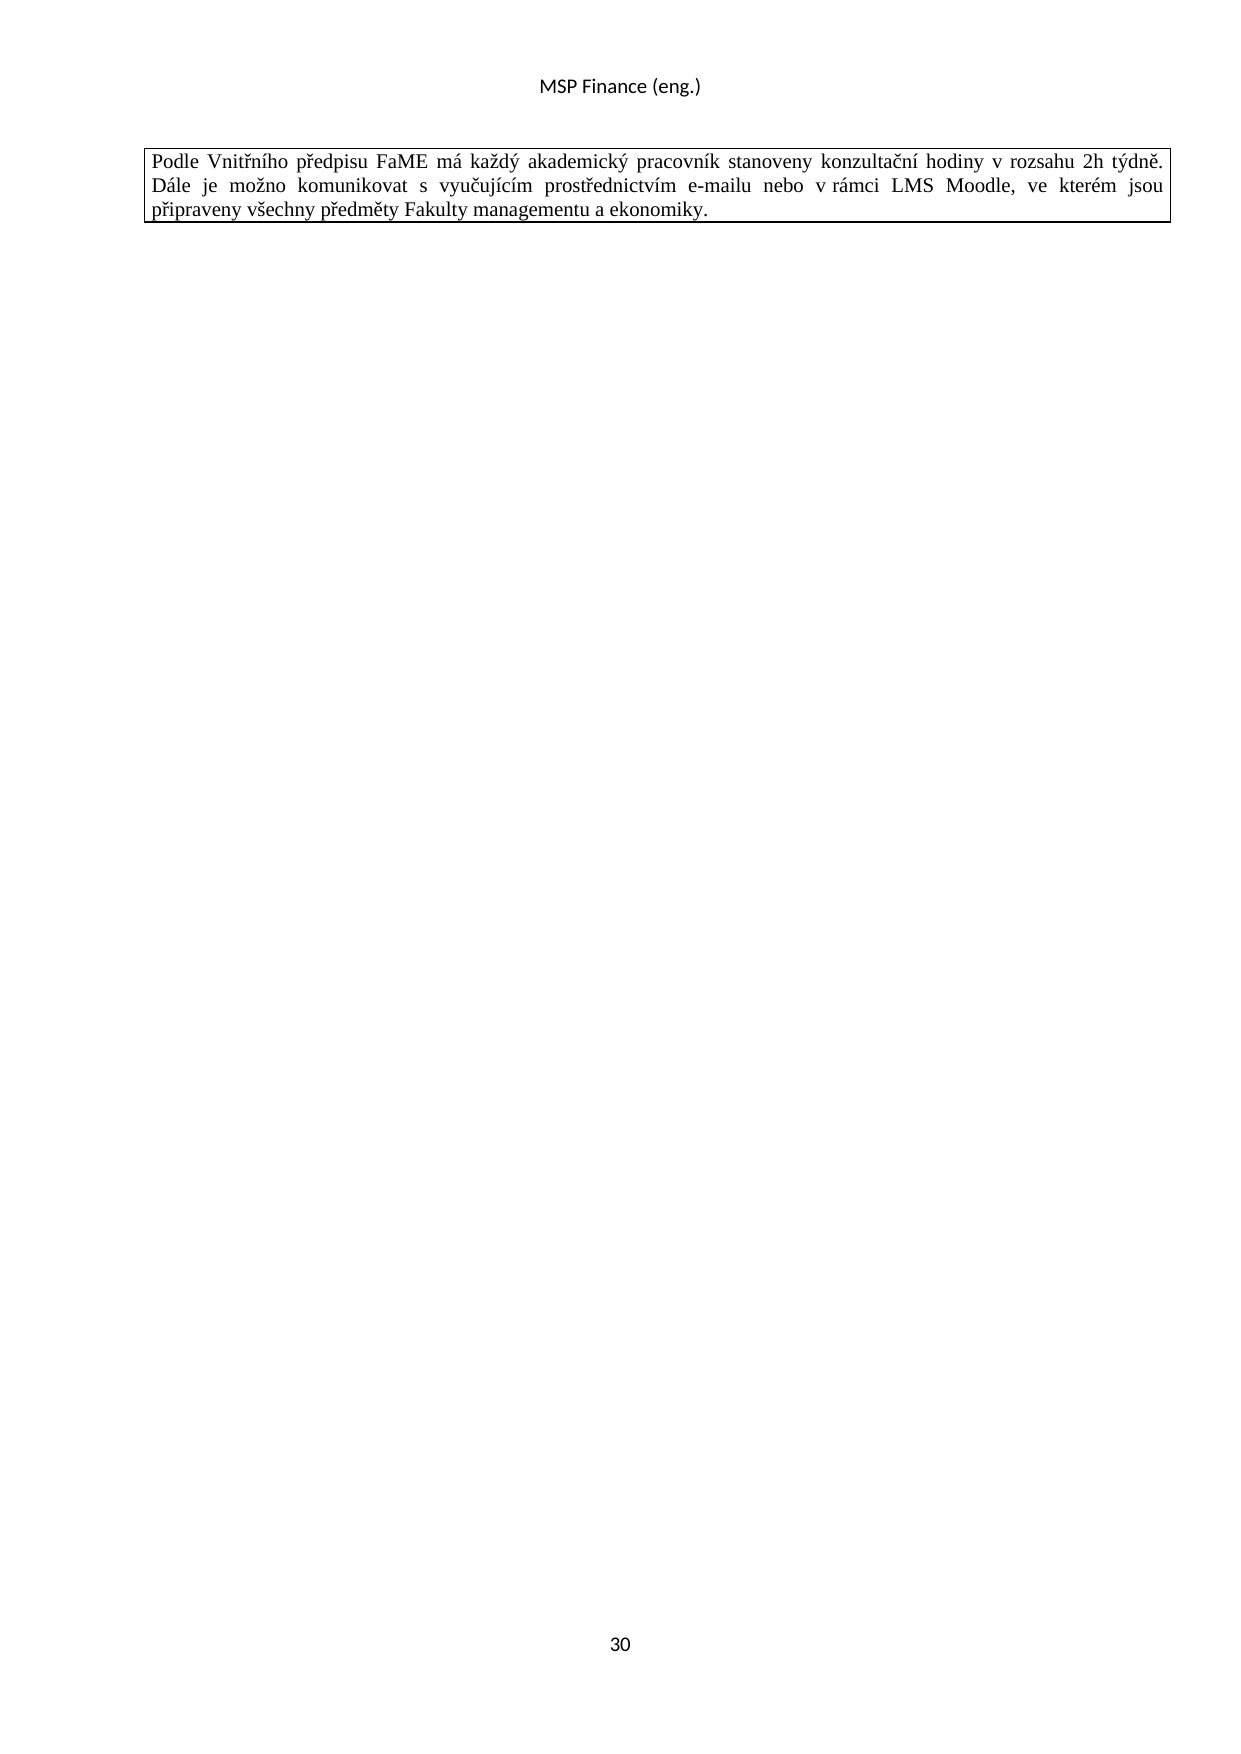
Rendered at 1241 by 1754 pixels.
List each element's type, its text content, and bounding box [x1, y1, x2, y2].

table_cell Podle Vnitřního předpisu FaME má každý akademický pracovník stanoveny konzultační hodiny v rozsahu 2h týdně. Dále je možno komunikovat s vyučujícím prostřednictvím e-mailu nebo v rámci LMS Moodle, ve kterém jsou připraveny všechny předměty Fakulty managementu a ekonomiky. [145, 149, 1170, 221]
